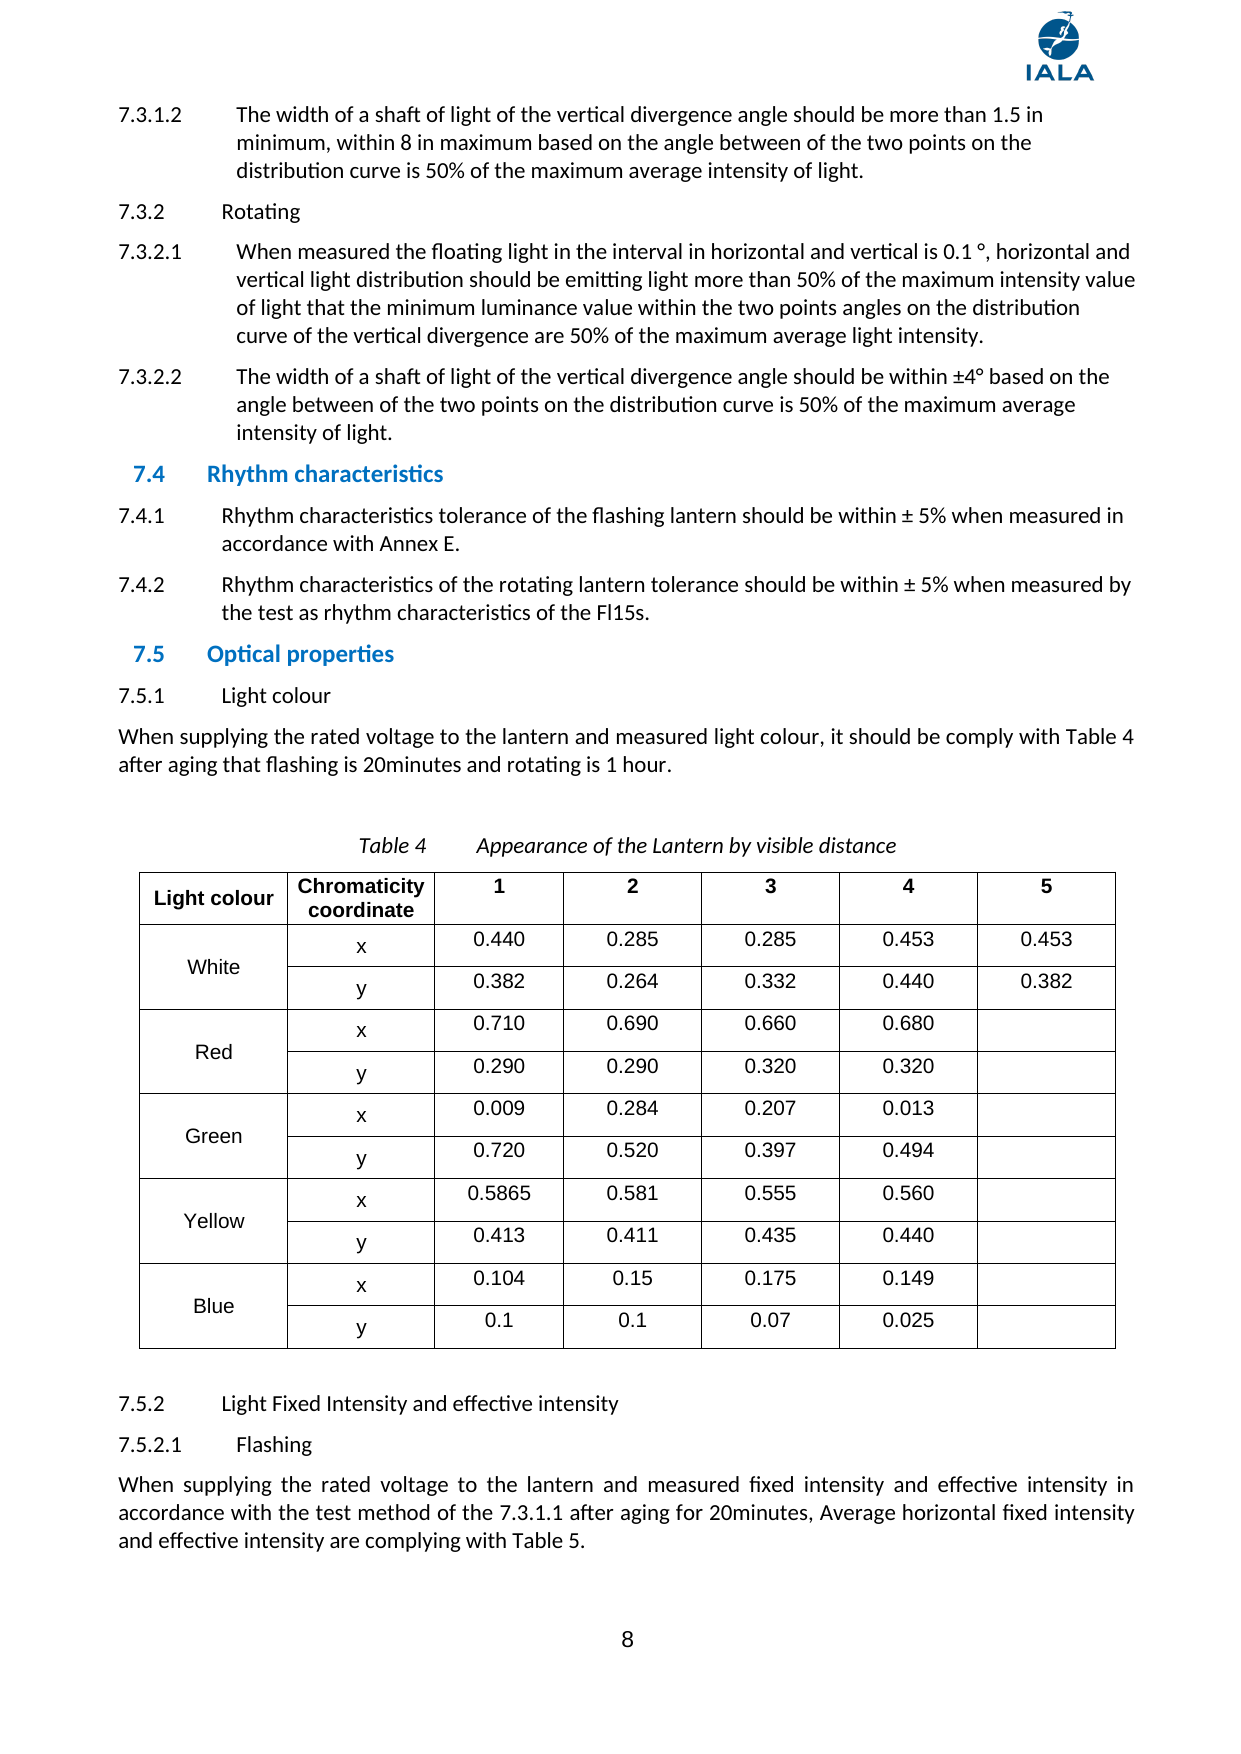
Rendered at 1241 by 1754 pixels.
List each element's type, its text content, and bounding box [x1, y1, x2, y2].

table_header Chromaticity coordinate [288, 873, 434, 924]
table_cell 0.720 [435, 1137, 563, 1178]
table_cell 0.104 [435, 1264, 563, 1305]
list The width of a shaft of light of the vertical divergence angle should be within ±4° based on the angle between of the two points on the distribution curve is 50% of the maximum average intensity of light. [118, 362, 1137, 446]
table_cell 0.660 [702, 1010, 839, 1051]
table_cell x [288, 1010, 434, 1051]
table_cell Blue [140, 1264, 287, 1348]
table_cell 0.435 [702, 1222, 839, 1263]
table_cell 0.175 [702, 1264, 839, 1305]
table_cell 0.15 [564, 1264, 701, 1305]
list When measured the floating light in the interval in horizontal and vertical is 0.1 °, horizontal and vertical light distribution should be emitting light more than 50% of the maximum intensity value of light that the minimum luminance value within the two points angles on the distribution curve of the vertical divergence are 50% of the maximum average light intensity. [118, 237, 1137, 349]
table_header 3 [702, 873, 839, 924]
table_cell y [288, 1222, 434, 1263]
table_cell [978, 1264, 1115, 1305]
table_cell 0.013 [840, 1094, 977, 1136]
table_cell 0.264 [564, 967, 701, 1008]
table_cell [978, 1010, 1115, 1051]
table_cell 0.284 [564, 1094, 701, 1136]
table_cell 0.1 [564, 1306, 701, 1348]
text When supplying the rated voltage to the lantern and measured fixed intensity and effective intensity in accordance with the test method of the 7.3.1.1 after aging for 20minutes, Average horizontal fixed intensity and effective intensity are complying with Table 5. [118, 1470, 1137, 1554]
table_cell y [288, 967, 434, 1008]
table_header Light colour [140, 873, 287, 924]
table_cell 0.690 [564, 1010, 701, 1051]
table_cell 0.149 [840, 1264, 977, 1305]
table_cell 0.520 [564, 1137, 701, 1178]
table_cell Red [140, 1010, 287, 1093]
table_cell 0.290 [435, 1052, 563, 1093]
table_cell 0.025 [840, 1306, 977, 1348]
table_cell 0.453 [840, 925, 977, 966]
table_cell Yellow [140, 1179, 287, 1263]
table_cell 0.290 [564, 1052, 701, 1093]
table_cell y [288, 1137, 434, 1178]
table_cell 0.710 [435, 1010, 563, 1051]
table_cell 0.382 [978, 967, 1115, 1008]
table_cell [978, 1179, 1115, 1221]
table_header 4 [840, 873, 977, 924]
subtitle Rhythm characteristics of the rotating lantern tolerance should be within ± 5% when measured by the test as rhythm characteristics of the Fl15s. [118, 570, 1137, 626]
subtitle Rhythm characteristics [133, 458, 1137, 489]
subtitle Rotating [118, 197, 1137, 225]
table_cell 0.5865 [435, 1179, 563, 1221]
table_cell y [288, 1052, 434, 1093]
table_header 5 [978, 873, 1115, 924]
table_cell 0.285 [564, 925, 701, 966]
table_cell 0.411 [564, 1222, 701, 1263]
table_cell 0.494 [840, 1137, 977, 1178]
table_cell 0.332 [702, 967, 839, 1008]
table_cell x [288, 1179, 434, 1221]
table_header 2 [564, 873, 701, 924]
table_cell 0.560 [840, 1179, 977, 1221]
picture [1011, 3, 1106, 96]
table_cell 0.320 [702, 1052, 839, 1093]
subtitle Light Fixed Intensity and effective intensity [118, 1389, 1137, 1417]
table_cell Green [140, 1094, 287, 1178]
table_cell 0.009 [435, 1094, 563, 1136]
table_cell 0.207 [702, 1094, 839, 1136]
table_cell y [288, 1306, 434, 1348]
table_cell [978, 1222, 1115, 1263]
table_cell 0.440 [435, 925, 563, 966]
table_header 1 [435, 873, 563, 924]
list Flashing [118, 1430, 1137, 1458]
subtitle Light colour [118, 682, 1137, 709]
subtitle Rhythm characteristics tolerance of the flashing lantern should be within ± 5% when measured in accordance with Annex E. [118, 501, 1137, 557]
table_cell 0.320 [840, 1052, 977, 1093]
subtitle Optical properties [133, 638, 1137, 669]
table_cell 0.413 [435, 1222, 563, 1263]
table_cell 0.1 [435, 1306, 563, 1348]
table_cell x [288, 925, 434, 966]
table_cell 0.453 [978, 925, 1115, 966]
table_cell 0.07 [702, 1306, 839, 1348]
table_cell 0.285 [702, 925, 839, 966]
table_cell 0.440 [840, 967, 977, 1008]
table_cell x [288, 1264, 434, 1305]
table_cell 0.581 [564, 1179, 701, 1221]
table_cell 0.382 [435, 967, 563, 1008]
table_cell [978, 1137, 1115, 1178]
list The width of a shaft of light of the vertical divergence angle should be more than 1.5 in minimum, within 8 in maximum based on the angle between of the two points on the distribution curve is 50% of the maximum average intensity of light. [118, 100, 1137, 184]
table_cell [978, 1094, 1115, 1136]
table_cell x [288, 1094, 434, 1136]
table_cell 0.440 [840, 1222, 977, 1263]
text Appearance of the Lantern by visible distance [118, 831, 1137, 859]
text When supplying the rated voltage to the lantern and measured light colour, it should be comply with Table 4 after aging that flashing is 20minutes and rotating is 1 hour. [118, 722, 1137, 778]
table_cell White [140, 925, 287, 1008]
table_cell [978, 1306, 1115, 1348]
table_cell 0.397 [702, 1137, 839, 1178]
table_cell [978, 1052, 1115, 1093]
table_cell 0.680 [840, 1010, 977, 1051]
table_cell 0.555 [702, 1179, 839, 1221]
